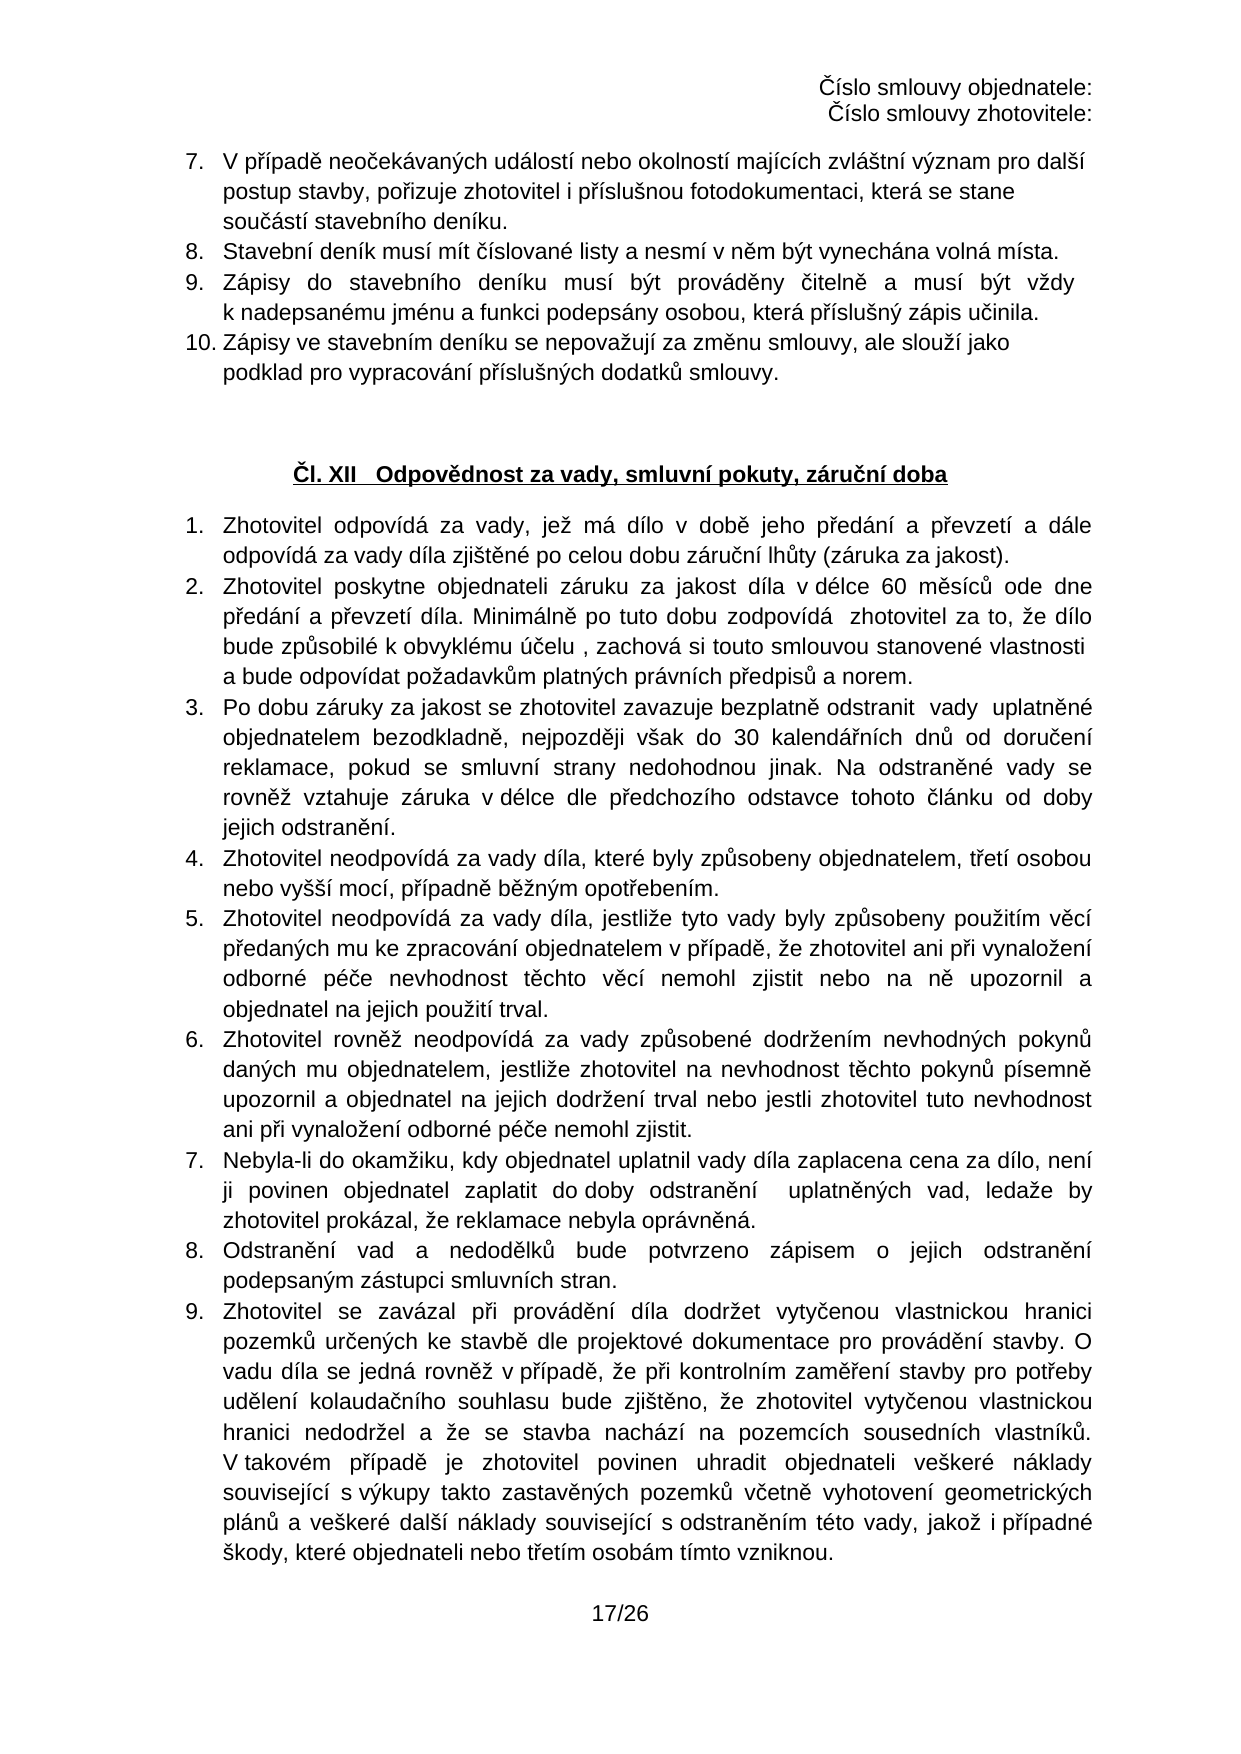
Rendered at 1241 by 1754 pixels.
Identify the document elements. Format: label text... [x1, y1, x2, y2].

list Zhotovitel odpovídá za vady, jež má dílo v době jeho předání a převzetí a dále odpovídá za vady díla zjištěné po celou dobu záruční lhůty (záruka za jakost). [185, 512, 1093, 569]
list Nebyla-li do okamžiku, kdy objednatel uplatnil vady díla zaplacena cena za dílo, není ji povinen objednatel zaplatit do doby odstranění uplatněných vad, ledaže by zhotovitel prokázal, že reklamace nebyla oprávněná. [185, 1147, 1093, 1233]
list Zhotovitel neodpovídá za vady díla, jestliže tyto vady byly způsobeny použitím věcí předaných mu ke zpracování objednatelem v případě, že zhotovitel ani při vynaložení odborné péče nevhodnost těchto věcí nemohl zjistit nebo na ně upozornil a objednatel na jejich použití trval. [185, 905, 1093, 1022]
list Zápisy do stavebního deníku musí být prováděny čitelně a musí být vždy k nadepsanému jménu a funkci podepsány osobou, která příslušný zápis učinila. [185, 268, 1093, 325]
list Zhotovitel poskytne objednateli záruku za jakost díla v délce 60 měsíců ode dne předání a převzetí díla. Minimálně po tuto dobu zodpovídá zhotovitel za to, že dílo bude způsobilé k obvyklému účelu , zachová si touto smlouvou stanovené vlastnosti a bude odpovídat požadavkům platných právních předpisů a norem. [185, 573, 1093, 689]
list Zápisy ve stavebním deníku se nepovažují za změnu smlouvy, ale slouží jako podklad pro vypracování příslušných dodatků smlouvy. [185, 329, 1093, 385]
text Čl. XII Odpovědnost za vady, smluvní pokuty, záruční doba [148, 461, 1093, 487]
list Zhotovitel neodpovídá za vady díla, které byly způsobeny objednatelem, třetí osobou nebo vyšší mocí, případně běžným opotřebením. [185, 844, 1093, 901]
list V případě neočekávaných událostí nebo okolností majících zvláštní význam pro další postup stavby, pořizuje zhotovitel i příslušnou fotodokumentaci, která se stane součástí stavebního deníku. [185, 148, 1093, 234]
list Odstranění vad a nedodělků bude potvrzeno zápisem o jejich odstranění podepsaným zástupci smluvních stran. [185, 1237, 1093, 1294]
list Zhotovitel rovněž neodpovídá za vady způsobené dodržením nevhodných pokynů daných mu objednatelem, jestliže zhotovitel na nevhodnost těchto pokynů písemně upozornil a objednatel na jejich dodržení trval nebo jestli zhotovitel tuto nevhodnost ani při vynaložení odborné péče nemohl zjistit. [185, 1026, 1093, 1143]
list Po dobu záruky za jakost se zhotovitel zavazuje bezplatně odstranit vady uplatněné objednatelem bezodkladně, nejpozději však do 30 kalendářních dnů od doručení reklamace, pokud se smluvní strany nedohodnou jinak. Na odstraněné vady se rovněž vztahuje záruka v délce dle předchozího odstavce tohoto článku od doby jejich odstranění. [185, 693, 1093, 841]
list Zhotovitel se zavázal při provádění díla dodržet vytyčenou vlastnickou hranici pozemků určených ke stavbě dle projektové dokumentace pro provádění stavby. O vadu díla se jedná rovněž v případě, že při kontrolním zaměření stavby pro potřeby udělení kolaudačního souhlasu bude zjištěno, že zhotovitel vytyčenou vlastnickou hranici nedodržel a že se stavba nachází na pozemcích sousedních vlastníků. V takovém případě je zhotovitel povinen uhradit objednateli veškeré náklady související s výkupy takto zastavěných pozemků včetně vyhotovení geometrických plánů a veškeré další náklady související s odstraněním této vady, jakož i případné škody, které objednateli nebo třetím osobám tímto vzniknou. [185, 1298, 1093, 1566]
list Stavební deník musí mít číslované listy a nesmí v něm být vynechána volná místa. [185, 238, 1093, 264]
